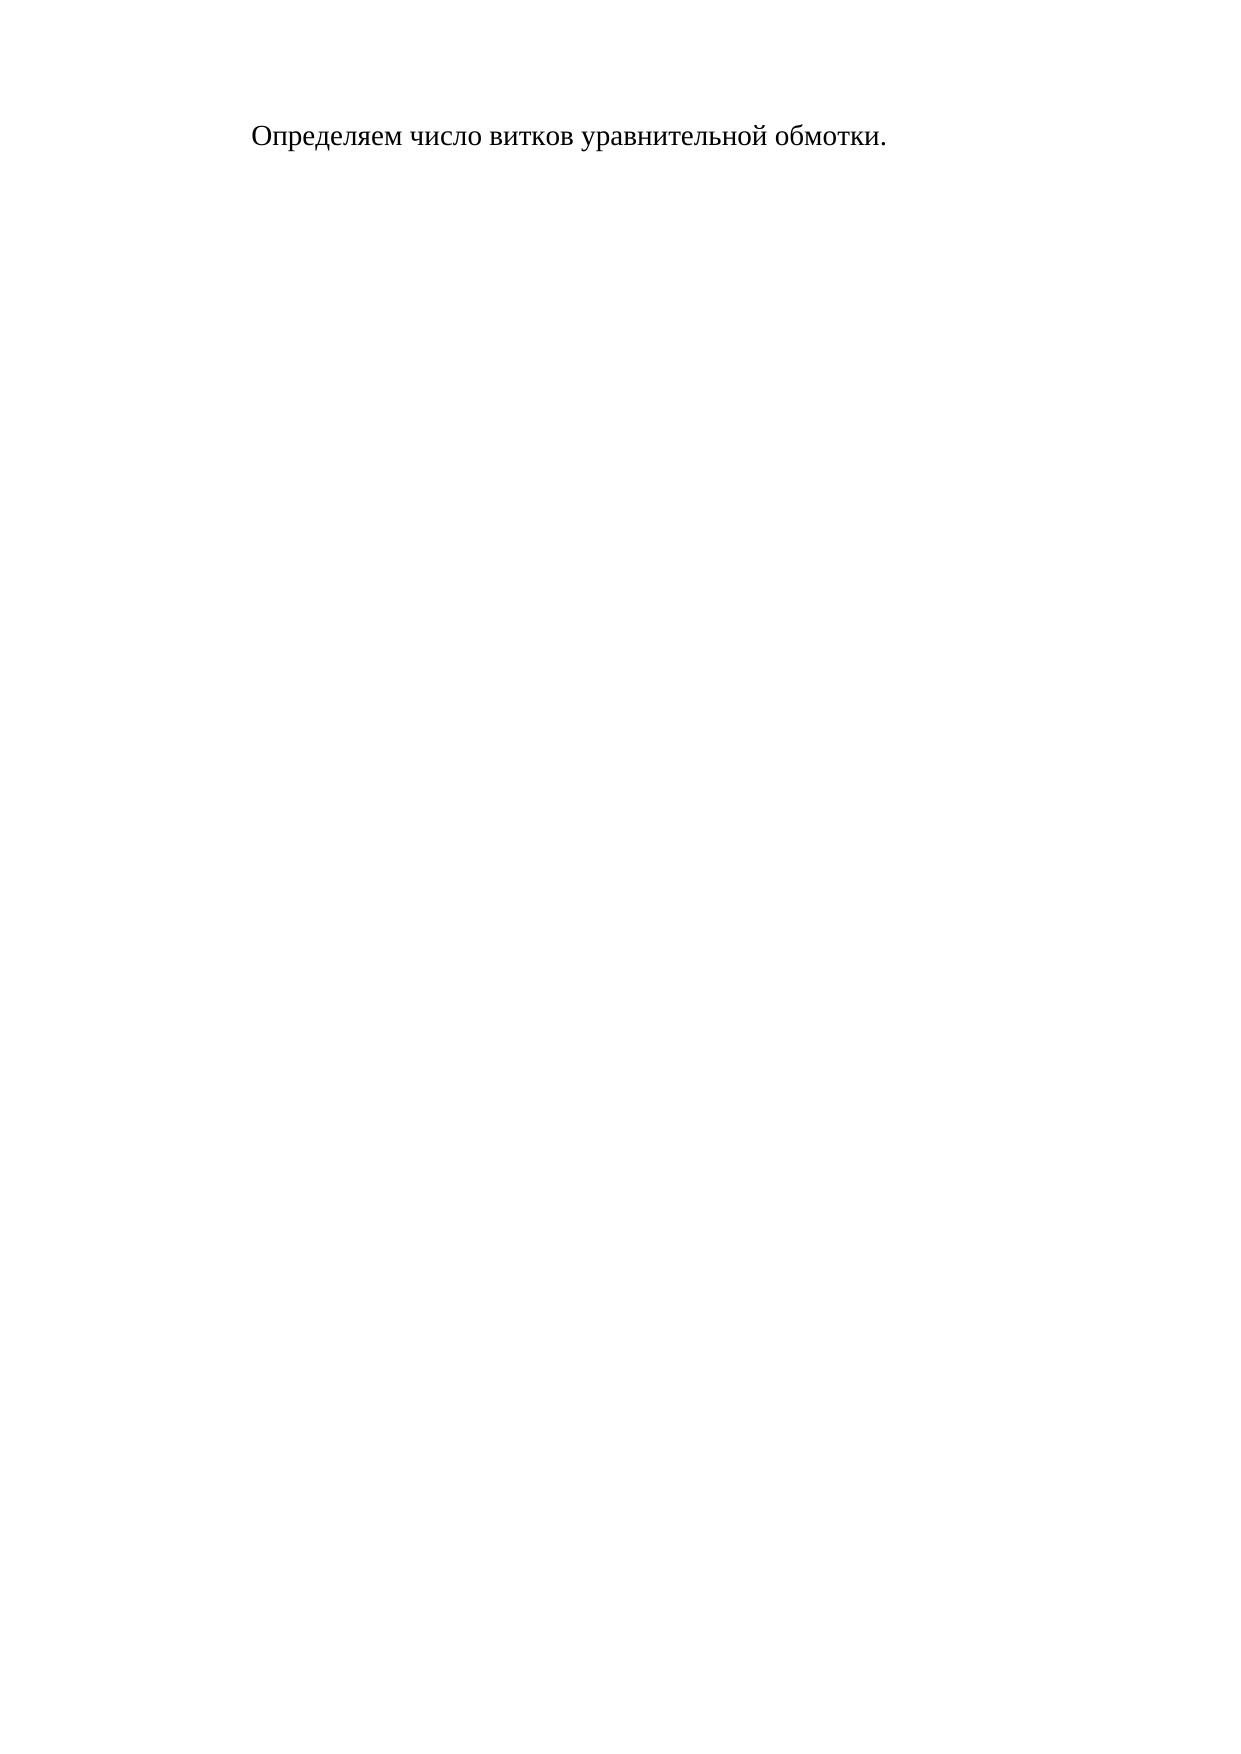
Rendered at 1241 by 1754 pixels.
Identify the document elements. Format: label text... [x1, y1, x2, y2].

text Определяем число витков уравнительной обмотки. [177, 118, 1152, 152]
